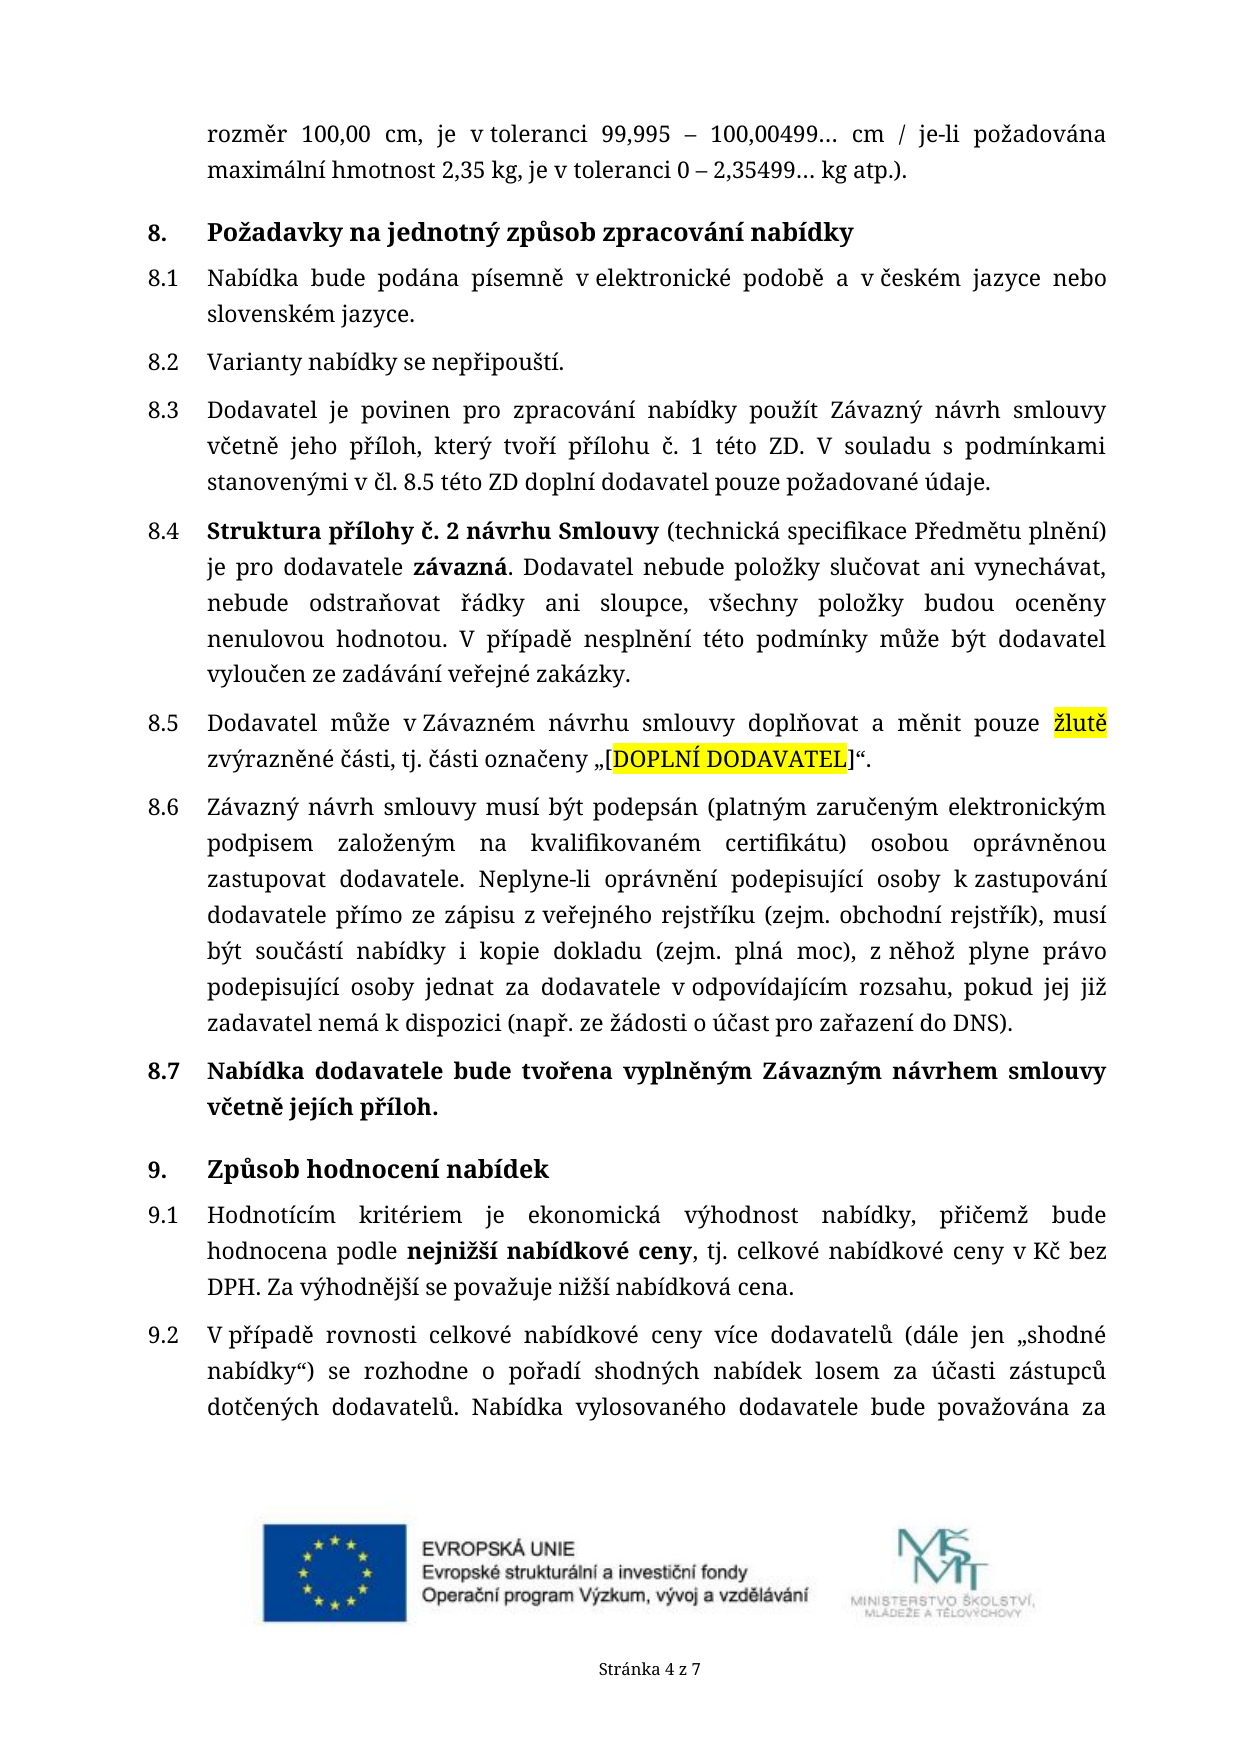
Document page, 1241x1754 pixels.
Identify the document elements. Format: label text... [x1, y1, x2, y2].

list Nabídka bude podána písemně v elektronické podobě a v českém jazyce nebo slovenském jazyce. [148, 262, 1107, 329]
list Hodnotícím kritériem je ekonomická výhodnost nabídky, přičemž bude hodnocena podle nejnižší nabídkové ceny, tj. celkové nabídkové ceny v Kč bez DPH. Za výhodnější se považuje nižší nabídková cena. [148, 1199, 1107, 1302]
list Závazný návrh smlouvy musí být podepsán (platným zaručeným elektronickým podpisem založeným na kvalifikovaném certifikátu) osobou oprávněnou zastupovat dodavatele. Neplyne-li oprávnění podepisující osoby k zastupování dodavatele přímo ze zápisu z veřejného rejstříku (zejm. obchodní rejstřík), musí být součástí nabídky i kopie dokladu (zejm. plná moc), z něhož plyne právo podepisující osoby jednat za dodavatele v odpovídajícím rozsahu, pokud jej již zadavatel nemá k dispozici (např. ze žádosti o účast pro zařazení do DNS). [148, 791, 1107, 1038]
list Dodavatel je povinen pro zpracování nabídky použít Závazný návrh smlouvy včetně jeho příloh, který tvoří přílohu č. 1 této ZD. V souladu s podmínkami stanovenými v čl. 8.5 této ZD doplní dodavatel pouze požadované údaje. [148, 394, 1107, 497]
list Dodavatel může v Závazném návrhu smlouvy doplňovat a měnit pouze žlutě zvýrazněné části, tj. části označeny „[DOPLNÍ DODAVATEL]“. [148, 707, 1107, 774]
list Struktura přílohy č. 2 návrhu Smlouvy (technická specifikace Předmětu plnění) je pro dodavatele závazná. Dodavatel nebude položky slučovat ani vynechávat, nebude odstraňovat řádky ani sloupce, všechny položky budou oceněny nenulovou hodnotou. V případě nesplnění této podmínky může být dodavatel vyloučen ze zadávání veřejné zakázky. [148, 515, 1107, 690]
subtitle Způsob hodnocení nabídek [148, 1152, 1107, 1186]
subtitle Požadavky na jednotný způsob zpracování nabídky [148, 215, 1107, 249]
picture [192, 1476, 1113, 1658]
list Varianty nabídky se nepřipouští. [148, 346, 1107, 377]
list Nabídka dodavatele bude tvořena vyplněným Závazným návrhem smlouvy včetně jejích příloh. [148, 1055, 1107, 1122]
